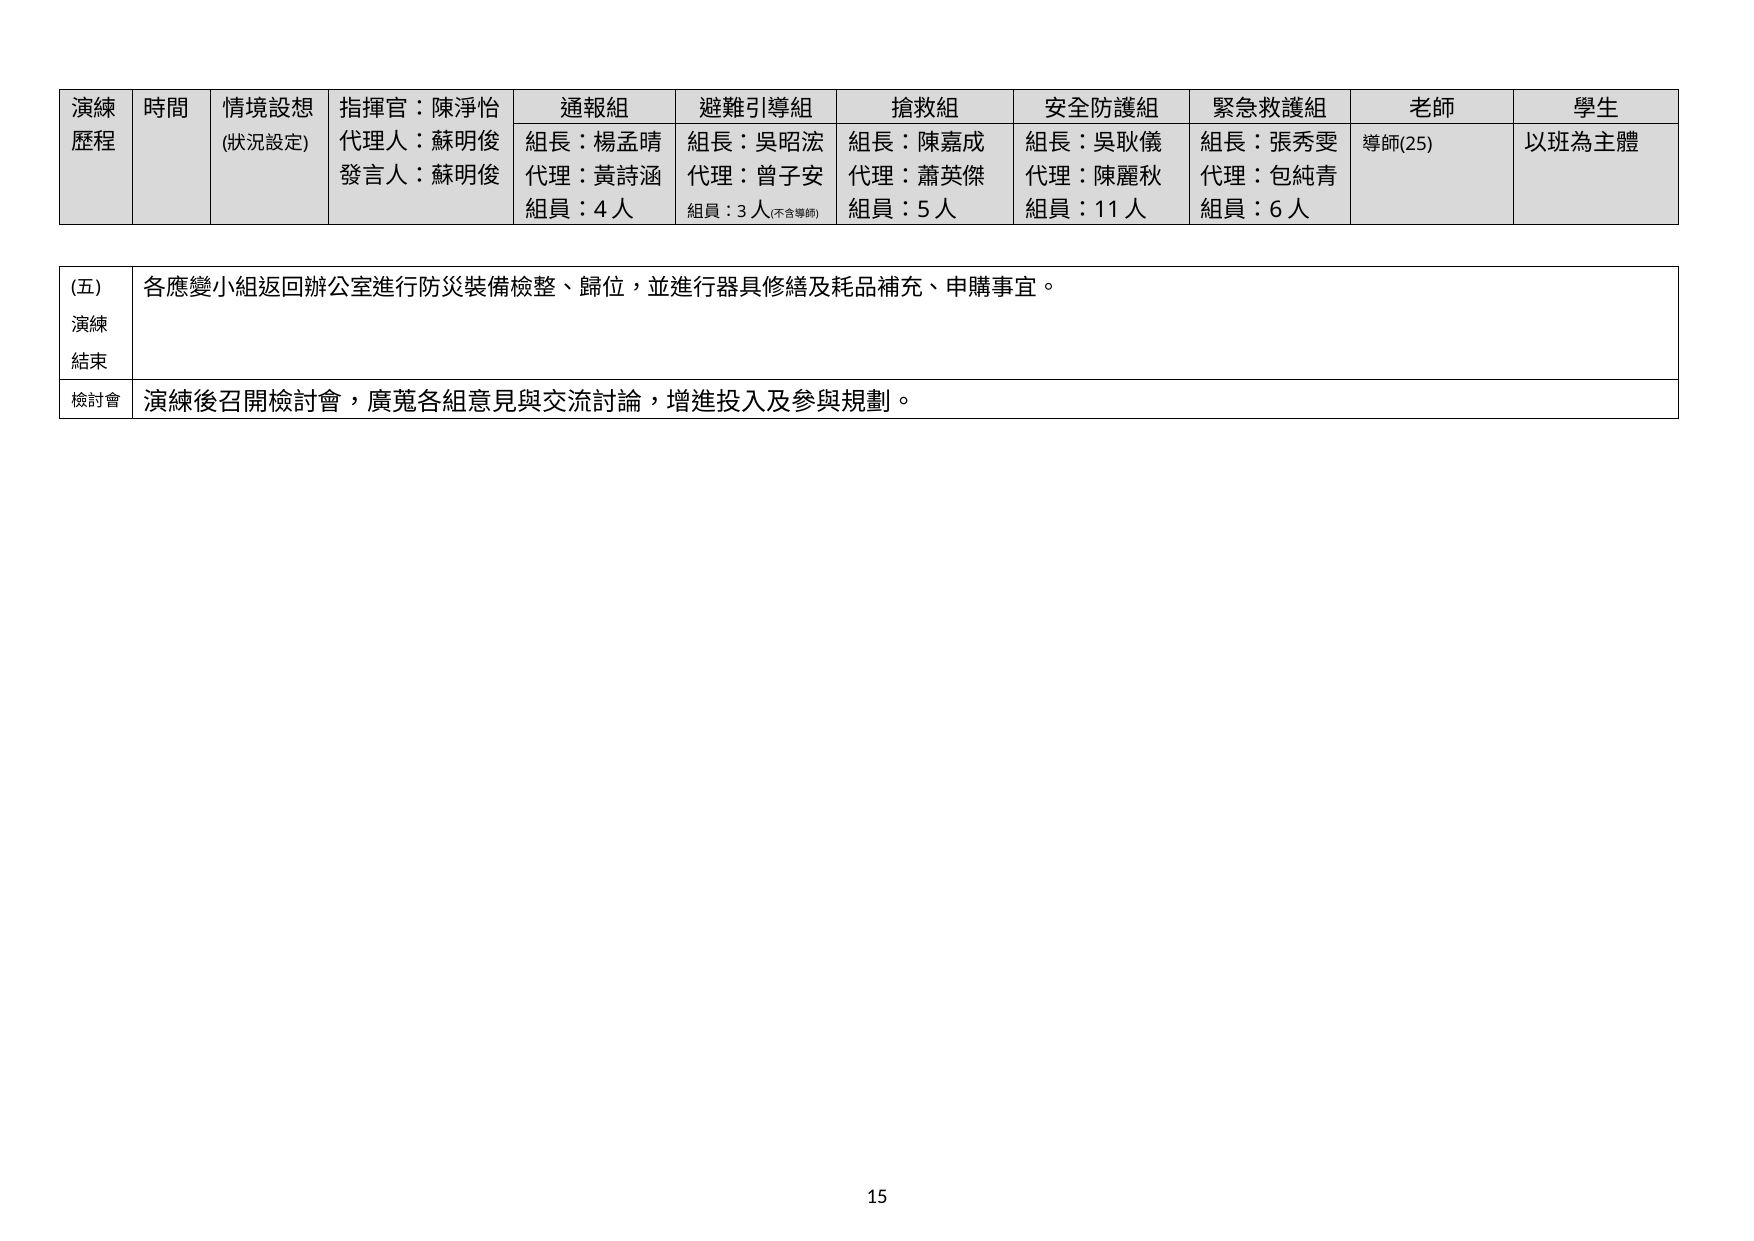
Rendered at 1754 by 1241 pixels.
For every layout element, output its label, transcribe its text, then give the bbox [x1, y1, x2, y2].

table_cell 演練後召開檢討會，廣蒐各組意見與交流討論，增進投入及參與規劃。 [133, 380, 1678, 418]
table_cell 各應變小組返回辦公室進行防災裝備檢整、歸位，並進行器具修繕及耗品補充、申購事宜。 [133, 267, 1678, 379]
table_cell 檢討會 [60, 380, 132, 418]
table_cell (五) 演練結束 [60, 267, 132, 379]
